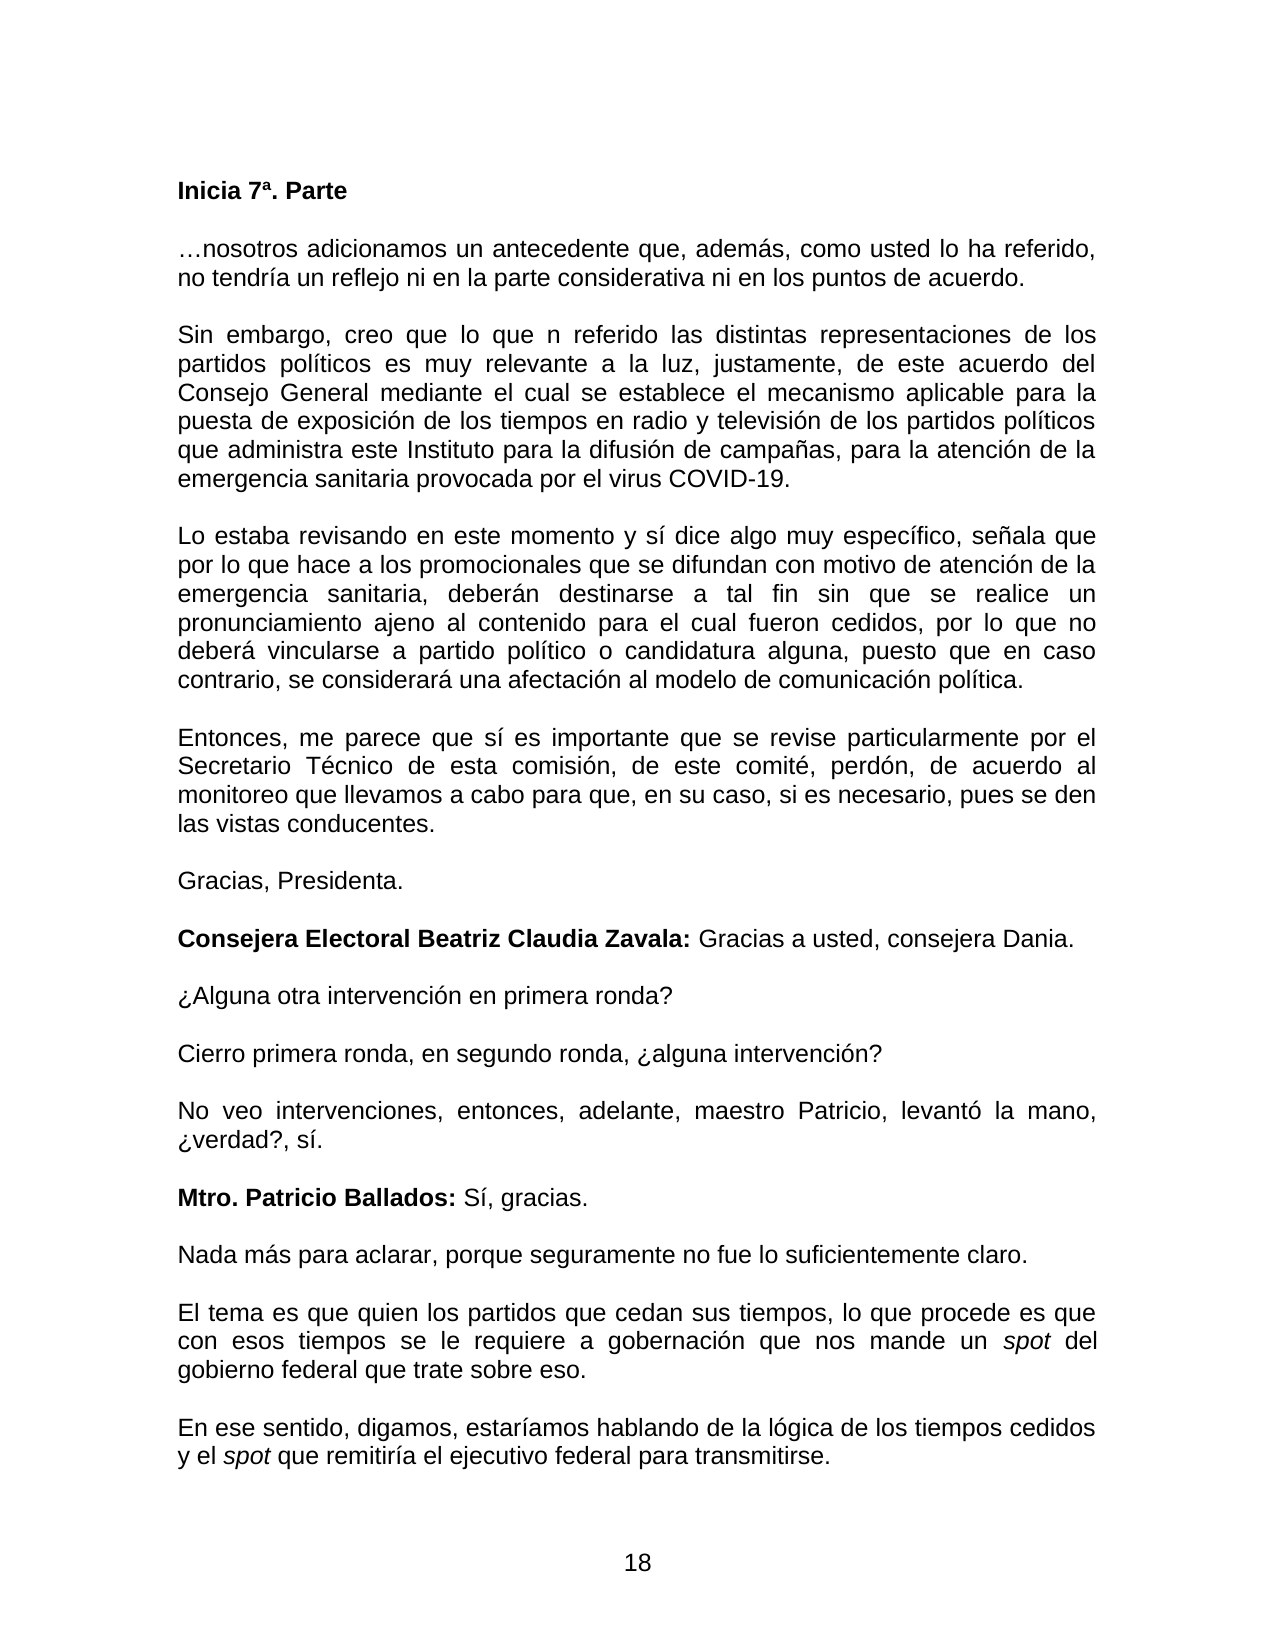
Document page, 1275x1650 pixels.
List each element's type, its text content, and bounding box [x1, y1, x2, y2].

text Sin embargo, creo que lo que n referido las distintas representaciones de los partidos políticos es muy relevante a la luz, justamente, de este acuerdo del Consejo General mediante el cual se establece el mecanismo aplicable para la puesta de exposición de los tiempos en radio y televisión de los partidos políticos que administra este Instituto para la difusión de campañas, para la atención de la emergencia sanitaria provocada por el virus COVID-19. [177, 320, 1098, 493]
text Entonces, me parece que sí es importante que se revise particularmente por el Secretario Técnico de esta comisión, de este comité, perdón, de acuerdo al monitoreo que llevamos a cabo para que, en su caso, si es necesario, pues se den las vistas conducentes. [177, 723, 1098, 838]
text Cierro primera ronda, en segundo ronda, ¿alguna intervención? [177, 1039, 1098, 1068]
text Inicia 7ª. Parte [177, 176, 1098, 205]
text En ese sentido, digamos, estaríamos hablando de la lógica de los tiempos cedidos y el spot que remitiría el ejecutivo federal para transmitirse. [177, 1413, 1098, 1470]
text Gracias, Presidenta. [177, 866, 1098, 895]
text …nosotros adicionamos un antecedente que, además, como usted lo ha referido, no tendría un reflejo ni en la parte considerativa ni en los puntos de acuerdo. [177, 234, 1098, 291]
text Nada más para aclarar, porque seguramente no fue lo suficientemente claro. [177, 1240, 1098, 1269]
text Lo estaba revisando en este momento y sí dice algo muy específico, señala que por lo que hace a los promocionales que se difundan con motivo de atención de la emergencia sanitaria, deberán destinarse a tal fin sin que se realice un pronunciamiento ajeno al contenido para el cual fueron cedidos, por lo que no deberá vincularse a partido político o candidatura alguna, puesto que en caso contrario, se considerará una afectación al modelo de comunicación política. [177, 521, 1098, 694]
text El tema es que quien los partidos que cedan sus tiempos, lo que procede es que con esos tiempos se le requiere a gobernación que nos mande un spot del gobierno federal que trate sobre eso. [177, 1298, 1098, 1384]
text No veo intervenciones, entonces, adelante, maestro Patricio, levantó la mano, ¿verdad?, sí. [177, 1096, 1098, 1154]
text Mtro. Patricio Ballados: Sí, gracias. [177, 1183, 1098, 1211]
text Consejera Electoral Beatriz Claudia Zavala: Gracias a usted, consejera Dania. [177, 924, 1098, 953]
text ¿Alguna otra intervención en primera ronda? [177, 981, 1098, 1010]
